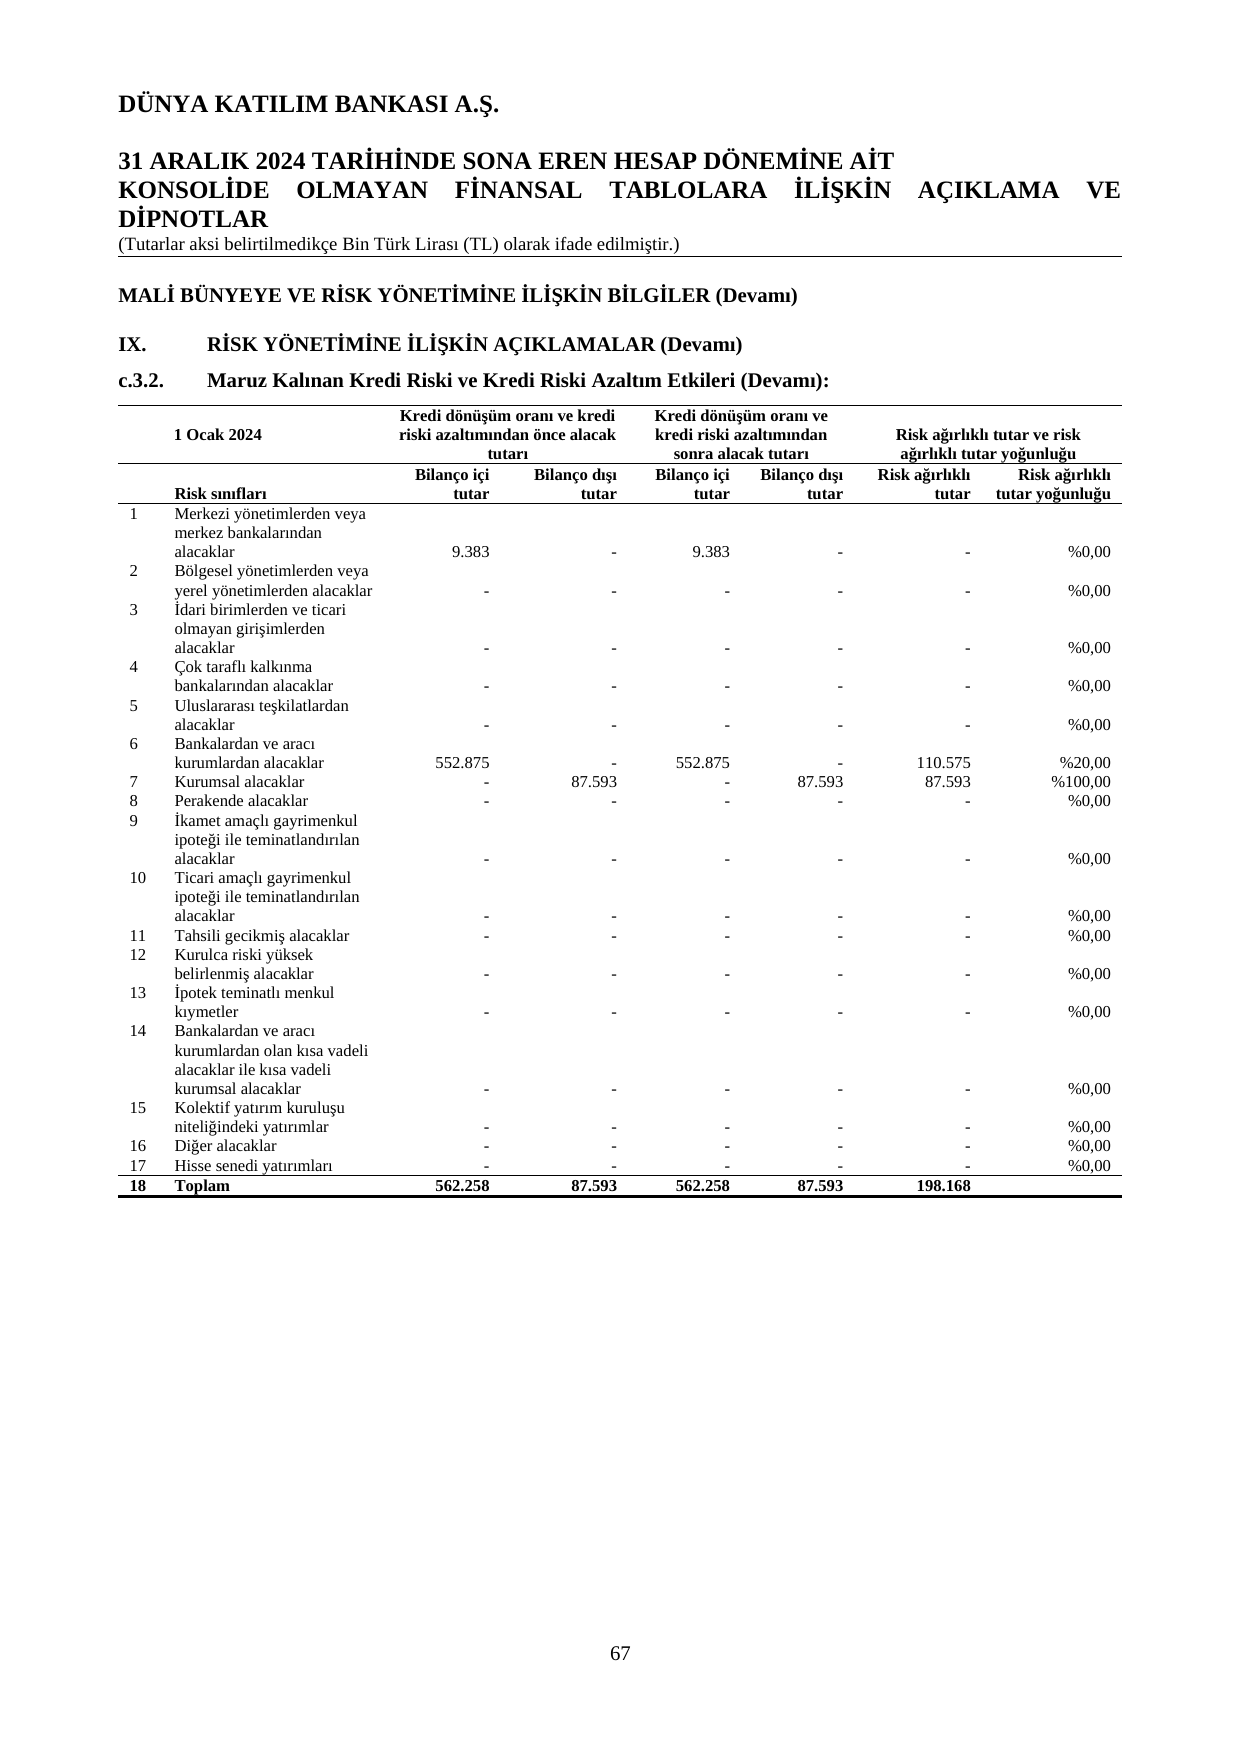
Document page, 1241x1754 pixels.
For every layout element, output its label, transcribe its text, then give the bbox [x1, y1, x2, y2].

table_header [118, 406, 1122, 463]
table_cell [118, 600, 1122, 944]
text c.3.2. Maruz Kalınan Kredi Riski ve Kredi Riski Azaltım Etkileri (Devamı): [118, 368, 1122, 392]
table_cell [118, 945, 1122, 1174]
text IX. RİSK YÖNETİMİNE İLİŞKİN AÇIKLAMALAR (Devamı) [118, 332, 1122, 356]
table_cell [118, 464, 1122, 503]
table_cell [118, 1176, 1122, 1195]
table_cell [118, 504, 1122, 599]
text MALİ BÜNYEYE VE RİSK YÖNETİMİNE İLİŞKİN BİLGİLER (Devamı) [118, 283, 1122, 307]
